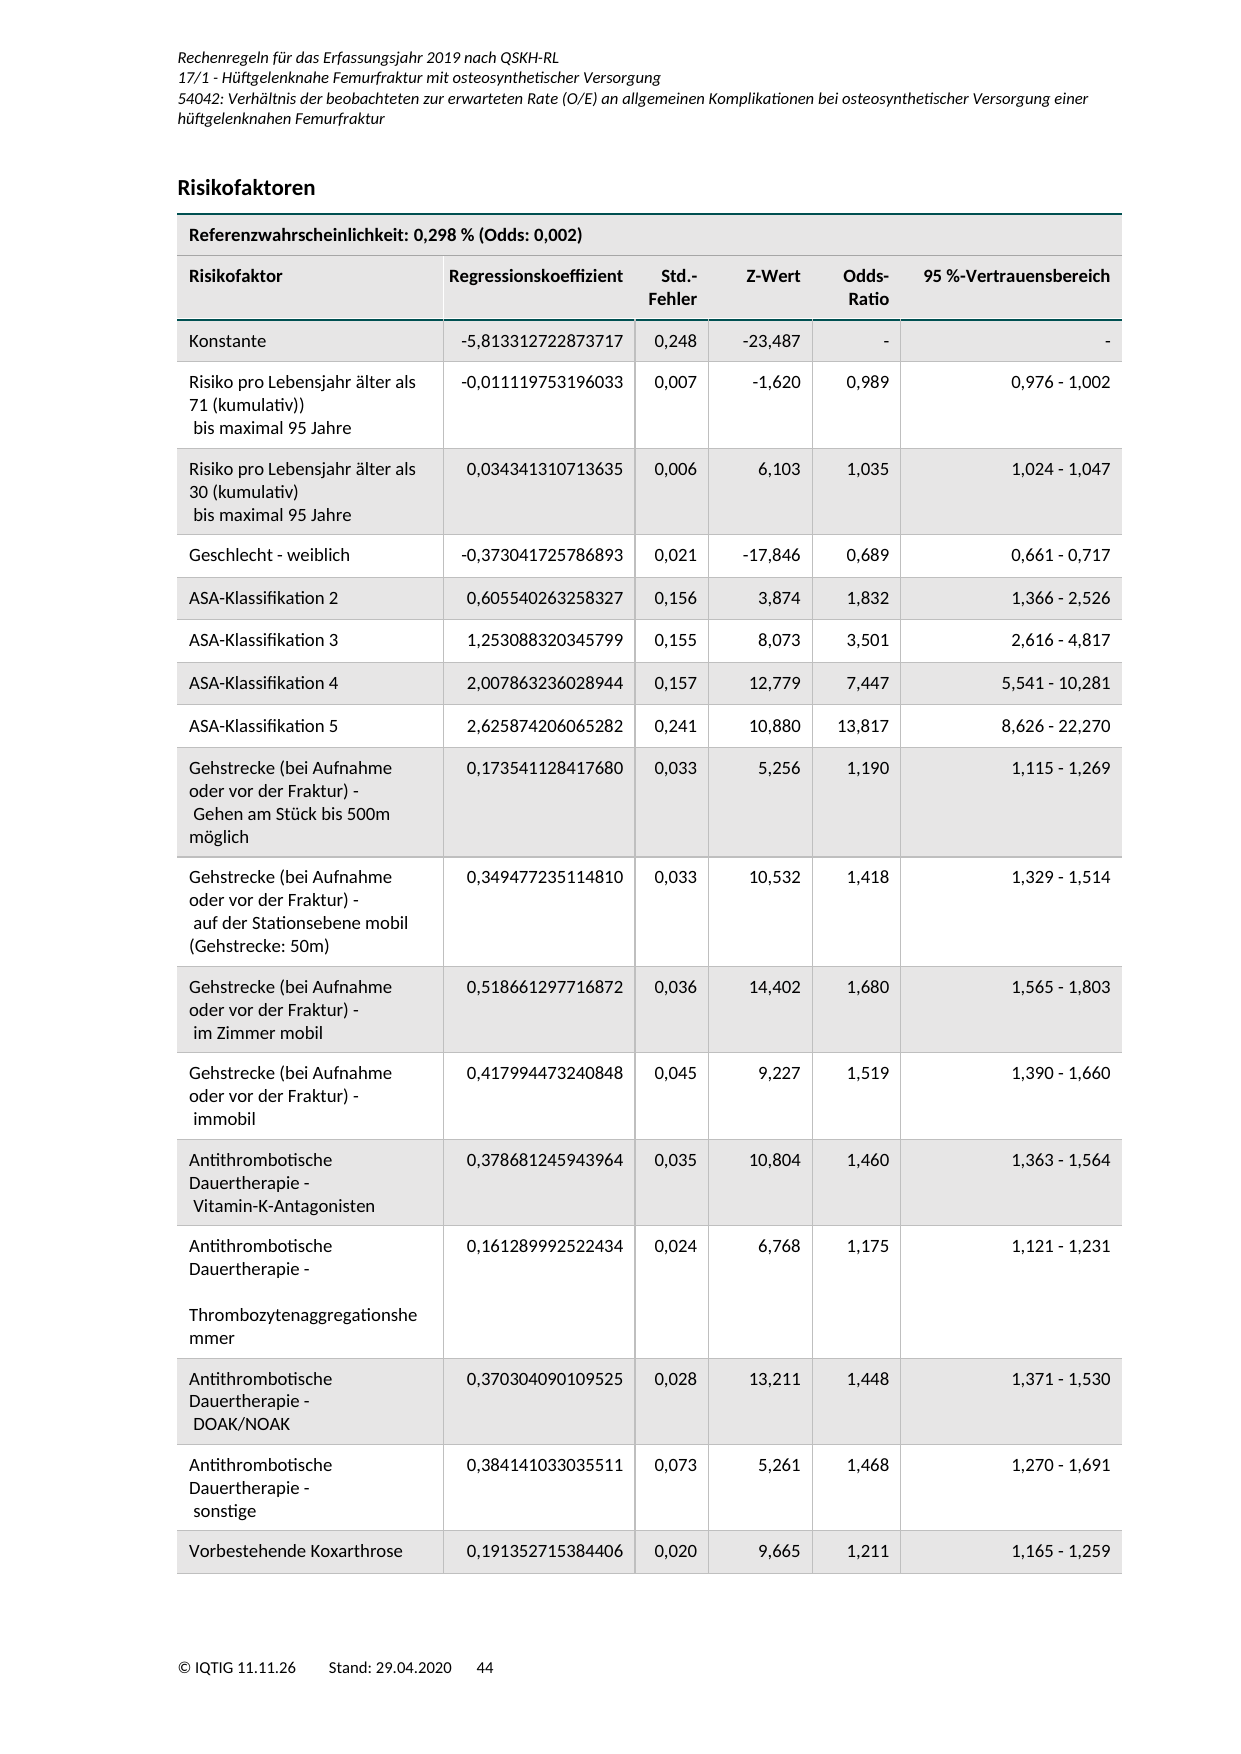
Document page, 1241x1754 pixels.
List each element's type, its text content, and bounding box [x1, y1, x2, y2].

table_cell 0,605540263258327 [444, 578, 634, 619]
table_cell 0,033 [636, 858, 708, 966]
table_cell 1,468 [813, 1445, 900, 1530]
table_cell 6,103 [709, 449, 812, 534]
table_cell 1,680 [813, 967, 900, 1052]
table_cell 8,073 [709, 620, 812, 662]
table_cell 5,541 - 10,281 [901, 663, 1122, 704]
table_cell ASA-Klassifikation 5 [177, 705, 443, 747]
table_cell 1,329 - 1,514 [901, 858, 1122, 966]
table_cell Gehstrecke (bei Aufnahme oder vor der Fraktur) - immobil [177, 1053, 443, 1139]
table_cell Gehstrecke (bei Aufnahme oder vor der Fraktur) - auf der Stationsebene mobil (Gehstrecke: 50m) [177, 858, 443, 966]
table_cell Regressionskoeffizient [444, 256, 635, 318]
table_cell 0,156 [636, 578, 708, 619]
table_cell Gehstrecke (bei Aufnahme oder vor der Fraktur) - Gehen am Stück bis 500m möglich [177, 748, 443, 856]
table_cell 0,007 [636, 362, 708, 447]
table_cell 10,804 [709, 1140, 812, 1225]
table_cell 0,661 - 0,717 [901, 535, 1122, 577]
table_cell 0,976 - 1,002 [901, 362, 1122, 447]
table_cell 0,028 [636, 1359, 708, 1444]
table_cell 1,363 - 1,564 [901, 1140, 1122, 1225]
table_cell 0,989 [813, 362, 900, 447]
table_cell 1,565 - 1,803 [901, 967, 1122, 1052]
table_cell 0,417994473240848 [444, 1053, 634, 1139]
table_cell 1,270 - 1,691 [901, 1445, 1122, 1530]
table_cell 1,165 - 1,259 [901, 1531, 1122, 1573]
table_cell 12,779 [709, 663, 812, 704]
table_cell 5,261 [709, 1445, 812, 1530]
table_cell 1,035 [813, 449, 900, 534]
table_cell Konstante [177, 321, 443, 361]
table_cell 0,248 [636, 321, 708, 361]
table_cell 10,532 [709, 858, 812, 966]
table_cell 0,689 [813, 535, 900, 577]
table_cell 0,033 [636, 748, 708, 856]
table_cell 0,036 [636, 967, 708, 1052]
table_cell Antithrombotische Dauertherapie - DOAK/NOAK [177, 1359, 443, 1444]
table_cell Antithrombotische Dauertherapie - Thrombozytenaggregationshemmer [177, 1226, 443, 1357]
table_cell ASA-Klassifikation 2 [177, 578, 443, 619]
table_cell 0,045 [636, 1053, 708, 1139]
table_cell ASA-Klassifikation 4 [177, 663, 443, 704]
table_cell 8,626 - 22,270 [901, 705, 1122, 747]
table_cell 0,034341310713635 [444, 449, 634, 534]
table_cell 14,402 [709, 967, 812, 1052]
table_cell 1,024 - 1,047 [901, 449, 1122, 534]
table_cell 0,157 [636, 663, 708, 704]
table_cell 9,227 [709, 1053, 812, 1139]
table_cell 0,024 [636, 1226, 708, 1357]
table_cell 1,115 - 1,269 [901, 748, 1122, 856]
table_cell 0,155 [636, 620, 708, 662]
table_cell Vorbestehende Koxarthrose [177, 1531, 443, 1573]
table_cell - [813, 321, 900, 361]
table_cell 0,021 [636, 535, 708, 577]
table_cell 1,390 - 1,660 [901, 1053, 1122, 1139]
table_cell 13,211 [709, 1359, 812, 1444]
table_cell 0,370304090109525 [444, 1359, 634, 1444]
table_cell 1,190 [813, 748, 900, 856]
table_cell ASA-Klassifikation 3 [177, 620, 443, 662]
table_cell 0,241 [636, 705, 708, 747]
table_cell 1,175 [813, 1226, 900, 1357]
table_cell 0,020 [636, 1531, 708, 1573]
table_cell Z-Wert [709, 256, 812, 318]
table_cell 2,616 - 4,817 [901, 620, 1122, 662]
table_cell 0,378681245943964 [444, 1140, 634, 1225]
table_cell 0,006 [636, 449, 708, 534]
table_cell -0,373041725786893 [444, 535, 634, 577]
table_cell -5,813312722873717 [444, 321, 634, 361]
table_cell 1,460 [813, 1140, 900, 1225]
table_cell 1,253088320345799 [444, 620, 634, 662]
table_cell 0,518661297716872 [444, 967, 634, 1052]
table_cell 1,371 - 1,530 [901, 1359, 1122, 1444]
table_cell 6,768 [709, 1226, 812, 1357]
table_cell -23,487 [709, 321, 812, 361]
table_cell 2,007863236028944 [444, 663, 634, 704]
table_cell 0,173541128417680 [444, 748, 634, 856]
table_cell 0,191352715384406 [444, 1531, 634, 1573]
table_cell 10,880 [709, 705, 812, 747]
table_cell 3,501 [813, 620, 900, 662]
table_cell - [901, 321, 1122, 361]
table_cell -17,846 [709, 535, 812, 577]
table_cell Odds- Ratio [812, 256, 901, 318]
table_cell Gehstrecke (bei Aufnahme oder vor der Fraktur) - im Zimmer mobil [177, 967, 443, 1052]
table_cell 3,874 [709, 578, 812, 619]
table_cell Risikofaktor [177, 256, 443, 318]
table_cell 9,665 [709, 1531, 812, 1573]
table_cell Risiko pro Lebensjahr älter als 71 (kumulativ)) bis maximal 95 Jahre [177, 362, 443, 447]
table_header Referenzwahrscheinlichkeit: 0,298 % (Odds: 0,002) [177, 215, 1122, 255]
table_cell -1,620 [709, 362, 812, 447]
table_cell Geschlecht - weiblich [177, 535, 443, 577]
table_cell 0,384141033035511 [444, 1445, 634, 1530]
table_cell 1,832 [813, 578, 900, 619]
table_cell 0,073 [636, 1445, 708, 1530]
table_cell Risiko pro Lebensjahr älter als 30 (kumulativ) bis maximal 95 Jahre [177, 449, 443, 534]
table_cell 1,418 [813, 858, 900, 966]
table_cell 13,817 [813, 705, 900, 747]
table_cell Std.- Fehler [635, 256, 709, 318]
table_cell Antithrombotische Dauertherapie - sonstige [177, 1445, 443, 1530]
table_cell 1,366 - 2,526 [901, 578, 1122, 619]
table_cell 5,256 [709, 748, 812, 856]
table_cell 1,121 - 1,231 [901, 1226, 1122, 1357]
table_cell 0,035 [636, 1140, 708, 1225]
table_cell 7,447 [813, 663, 900, 704]
table_cell 1,519 [813, 1053, 900, 1139]
table_cell 95 %-Vertrauensbereich [901, 256, 1122, 318]
table_cell 1,211 [813, 1531, 900, 1573]
table_cell 1,448 [813, 1359, 900, 1444]
table_cell 2,625874206065282 [444, 705, 634, 747]
table_cell 0,349477235114810 [444, 858, 634, 966]
table_cell -0,011119753196033 [444, 362, 634, 447]
table_cell Antithrombotische Dauertherapie - Vitamin-K-Antagonisten [177, 1140, 443, 1225]
table_cell 0,161289992522434 [444, 1226, 634, 1357]
text Risikofaktoren [177, 173, 1122, 201]
